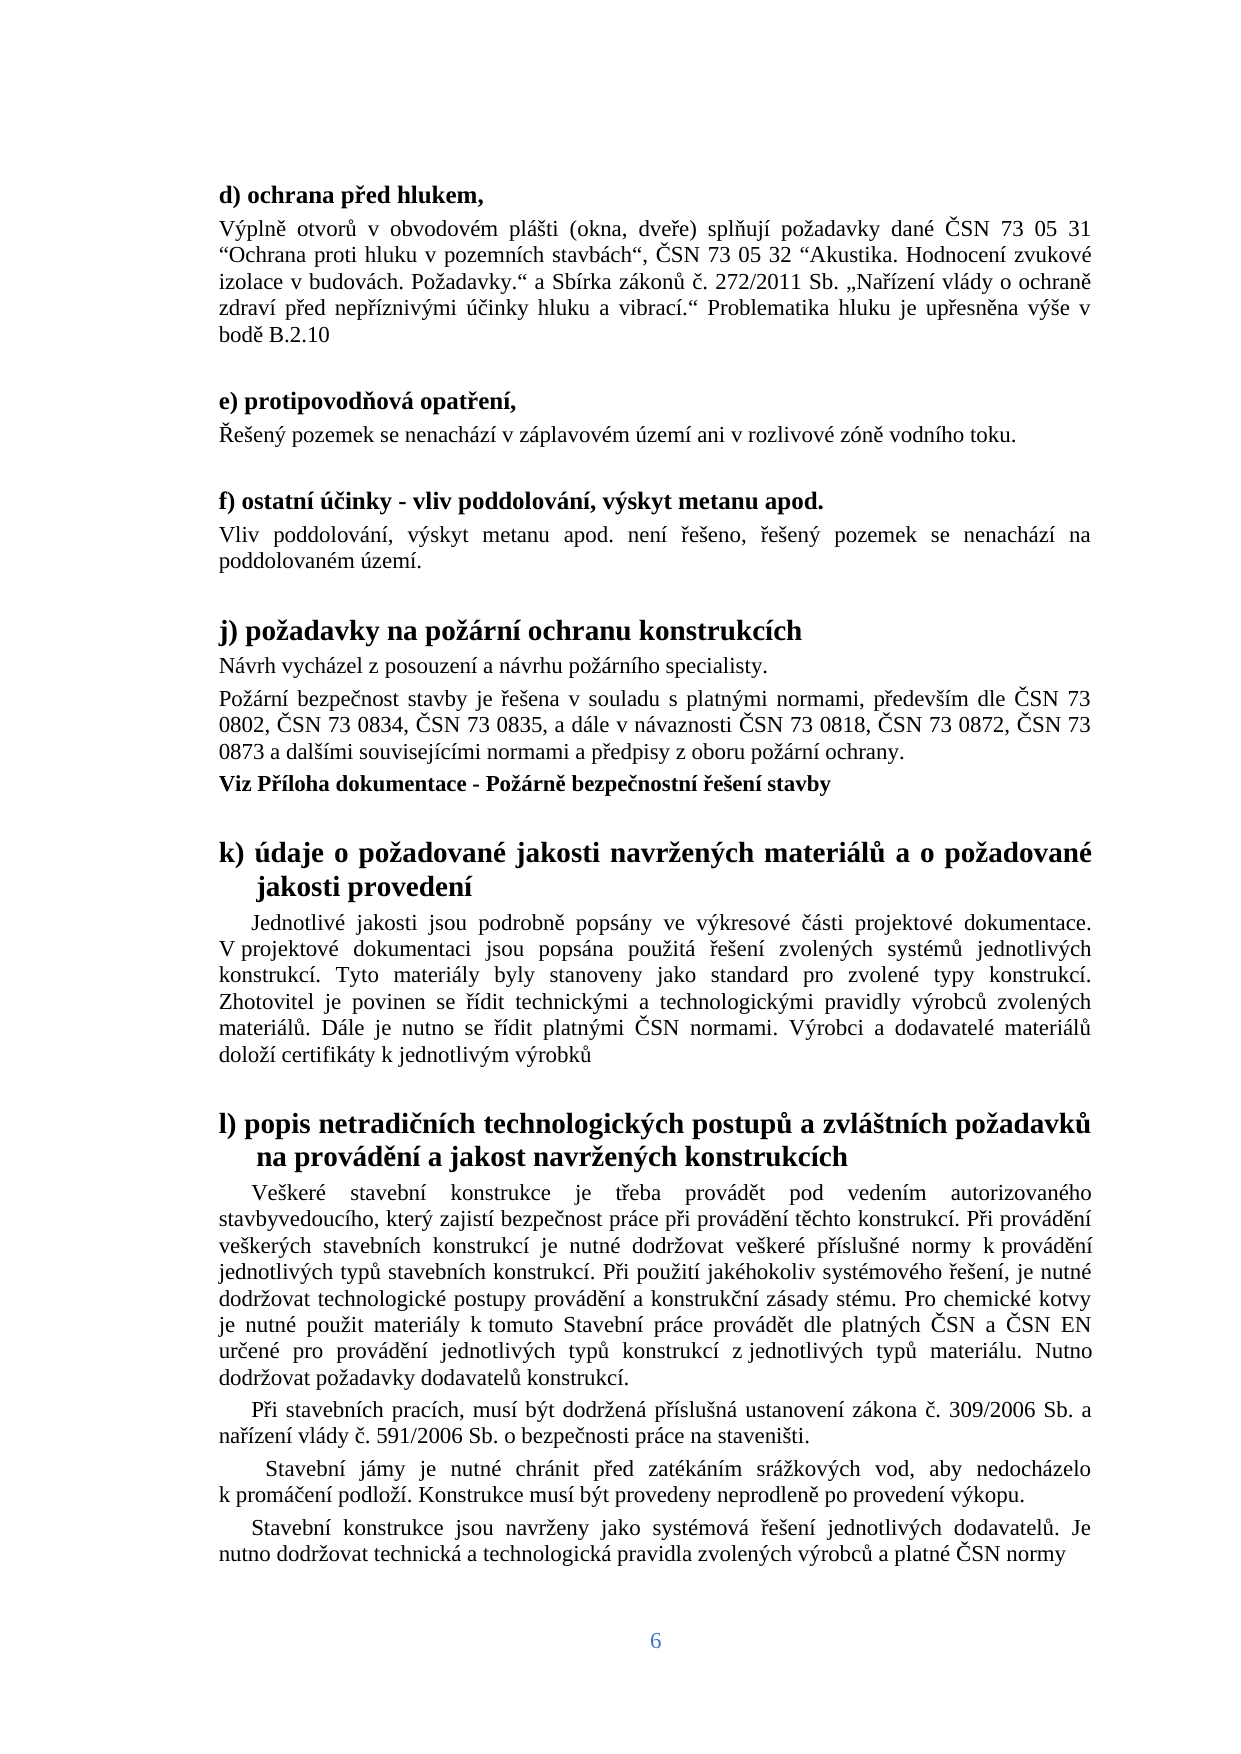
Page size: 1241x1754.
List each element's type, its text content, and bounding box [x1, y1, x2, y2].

text Stavební konstrukce jsou navrženy jako systémová řešení jednotlivých dodavatelů. Je nutno dodržovat technická a technologická pravidla zvolených výrobců a platné ČSN normy [218, 1514, 1093, 1567]
text f) ostatní účinky - vliv poddolování, výskyt metanu apod. [218, 486, 1093, 515]
text Výplně otvorů v obvodovém plášti (okna, dveře) splňují požadavky dané ČSN 73 05 31 “Ochrana proti hluku v pozemních stavbách“, ČSN 73 05 32 “Akustika. Hodnocení zvukové izolace v budovách. Požadavky.“ a Sbírka zákonů č. 272/2011 Sb. „Nařízení vlády o ochraně zdraví před nepříznivými účinky hluku a vibrací.“ Problematika hluku je upřesněna výše v bodě B.2.10 [218, 215, 1093, 347]
text Viz Příloha dokumentace - Požárně bezpečnostní řešení stavby [218, 770, 1093, 797]
subtitle k) údaje o požadované jakosti navržených materiálů a o požadované jakosti provedení [218, 836, 1093, 903]
text Jednotlivé jakosti jsou podrobně popsány ve výkresové části projektové dokumentace. V projektové dokumentaci jsou popsána použitá řešení zvolených systémů jednotlivých konstrukcí. Tyto materiály byly stanoveny jako standard pro zvolené typy konstrukcí. Zhotovitel je povinen se řídit technickými a technologickými pravidly výrobců zvolených materiálů. Dále je nutno se řídit platnými ČSN normami. Výrobci a dodavatelé materiálů doloží certifikáty k jednotlivým výrobků [218, 909, 1093, 1067]
text e) protipovodňová opatření, [218, 386, 1093, 414]
text Při stavebních pracích, musí být dodržená příslušná ustanovení zákona č. 309/2006 Sb. a nařízení vlády č. 591/2006 Sb. o bezpečnosti práce na staveništi. [218, 1396, 1093, 1449]
text Stavební jámy je nutné chránit před zatékáním srážkových vod, aby nedocházelo k promáčení podloží. Konstrukce musí být provedeny neprodleně po provedení výkopu. [218, 1455, 1093, 1508]
text d) ochrana před hlukem, [218, 180, 1093, 209]
subtitle j) požadavky na požární ochranu konstrukcích [218, 613, 1093, 646]
text Vliv poddolování, výskyt metanu apod. není řešeno, řešený pozemek se nenachází na poddolovaném území. [218, 521, 1093, 574]
text Požární bezpečnost stavby je řešena v souladu s platnými normami, především dle ČSN 73 0802, ČSN 73 0834, ČSN 73 0835, a dále v návaznosti ČSN 73 0818, ČSN 73 0872, ČSN 73 0873 a dalšími souvisejícími normami a předpisy z oboru požární ochrany. [218, 685, 1093, 764]
text Řešený pozemek se nenachází v záplavovém území ani v rozlivové zóně vodního toku. [218, 421, 1093, 447]
subtitle l) popis netradičních technologických postupů a zvláštních požadavků na provádění a jakost navržených konstrukcích [218, 1106, 1093, 1173]
text Návrh vycházel z posouzení a návrhu požárního specialisty. [218, 652, 1093, 679]
text Veškeré stavební konstrukce je třeba provádět pod vedením autorizovaného stavbyvedoucího, který zajistí bezpečnost práce při provádění těchto konstrukcí. Při provádění veškerých stavebních konstrukcí je nutné dodržovat veškeré příslušné normy k provádění jednotlivých typů stavebních konstrukcí. Při použití jakéhokoliv systémového řešení, je nutné dodržovat technologické postupy provádění a konstrukční zásady stému. Pro chemické kotvy je nutné použit materiály k tomuto Stavební práce provádět dle platných ČSN a ČSN EN určené pro provádění jednotlivých typů konstrukcí z jednotlivých typů materiálu. Nutno dodržovat požadavky dodavatelů konstrukcí. [218, 1179, 1093, 1390]
